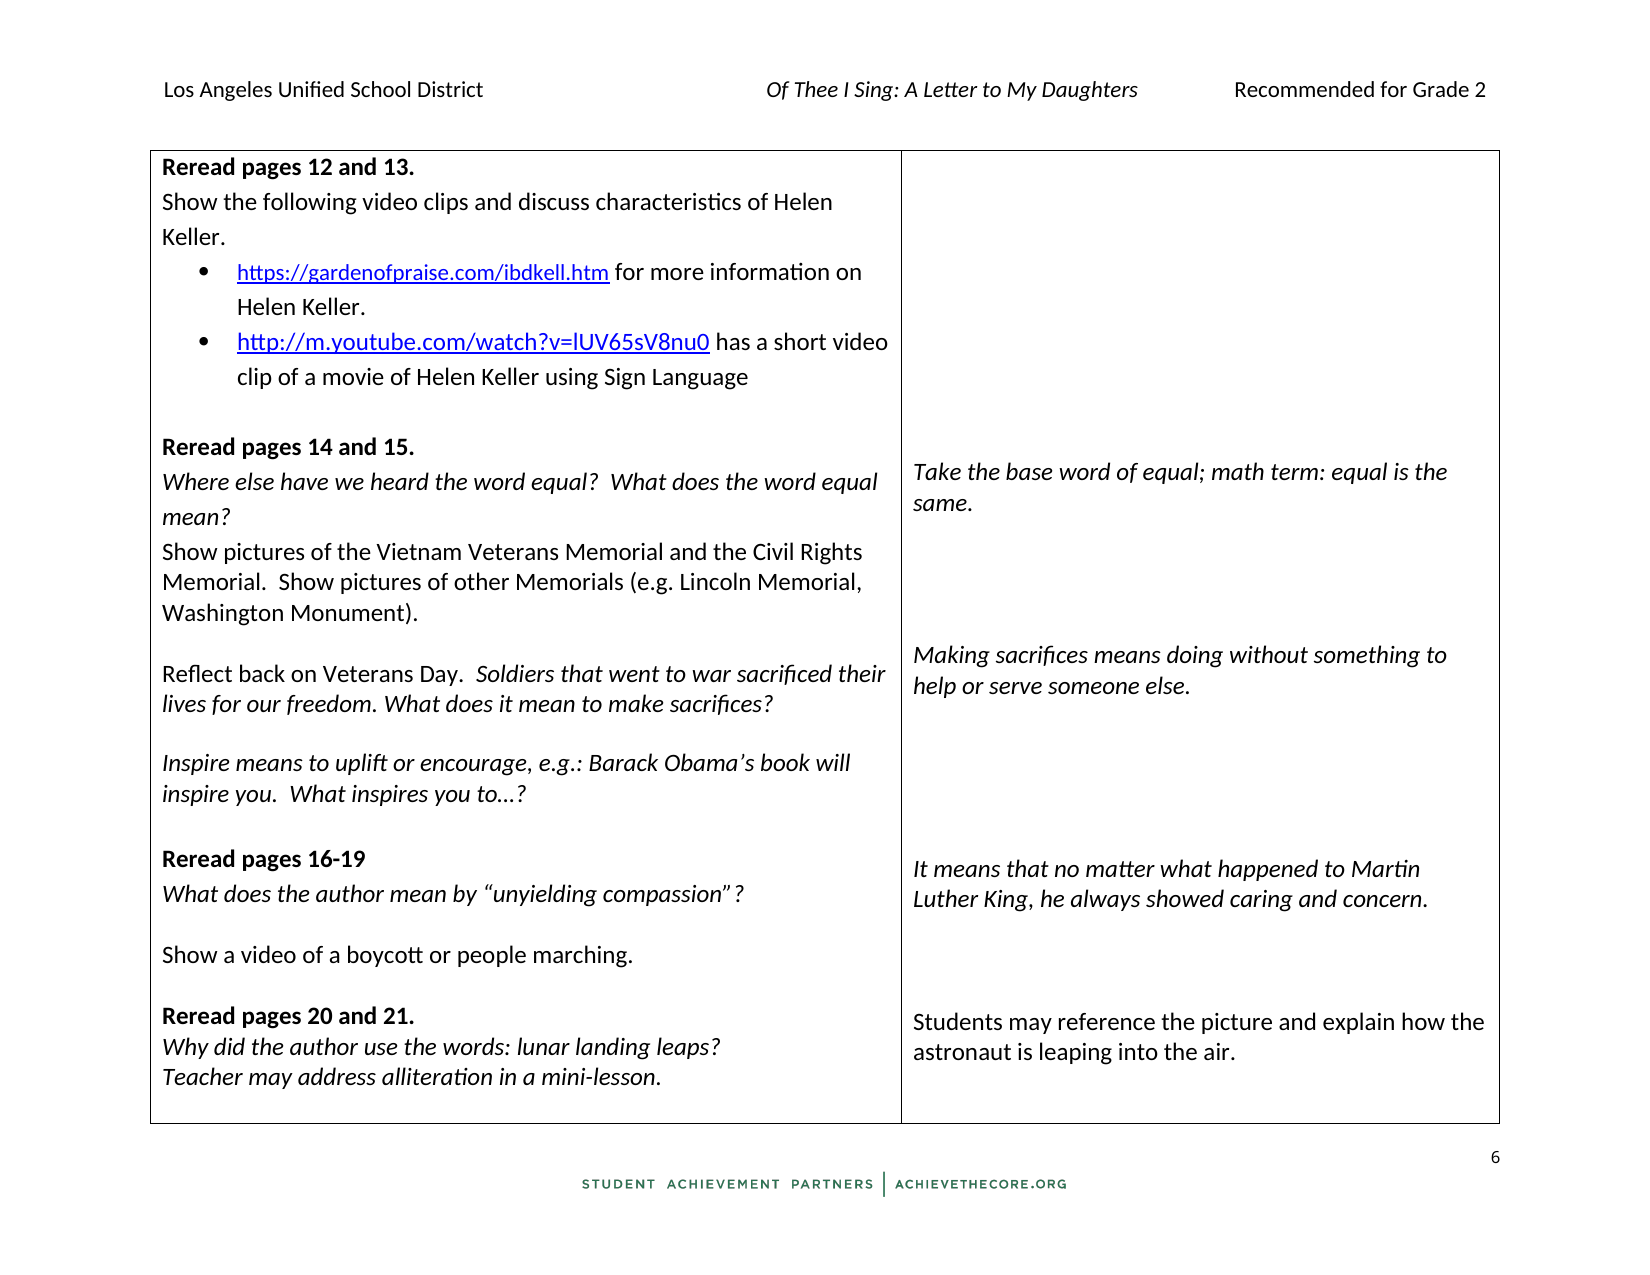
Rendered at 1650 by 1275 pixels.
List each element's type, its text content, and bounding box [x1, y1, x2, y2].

picture [571, 1168, 1079, 1200]
